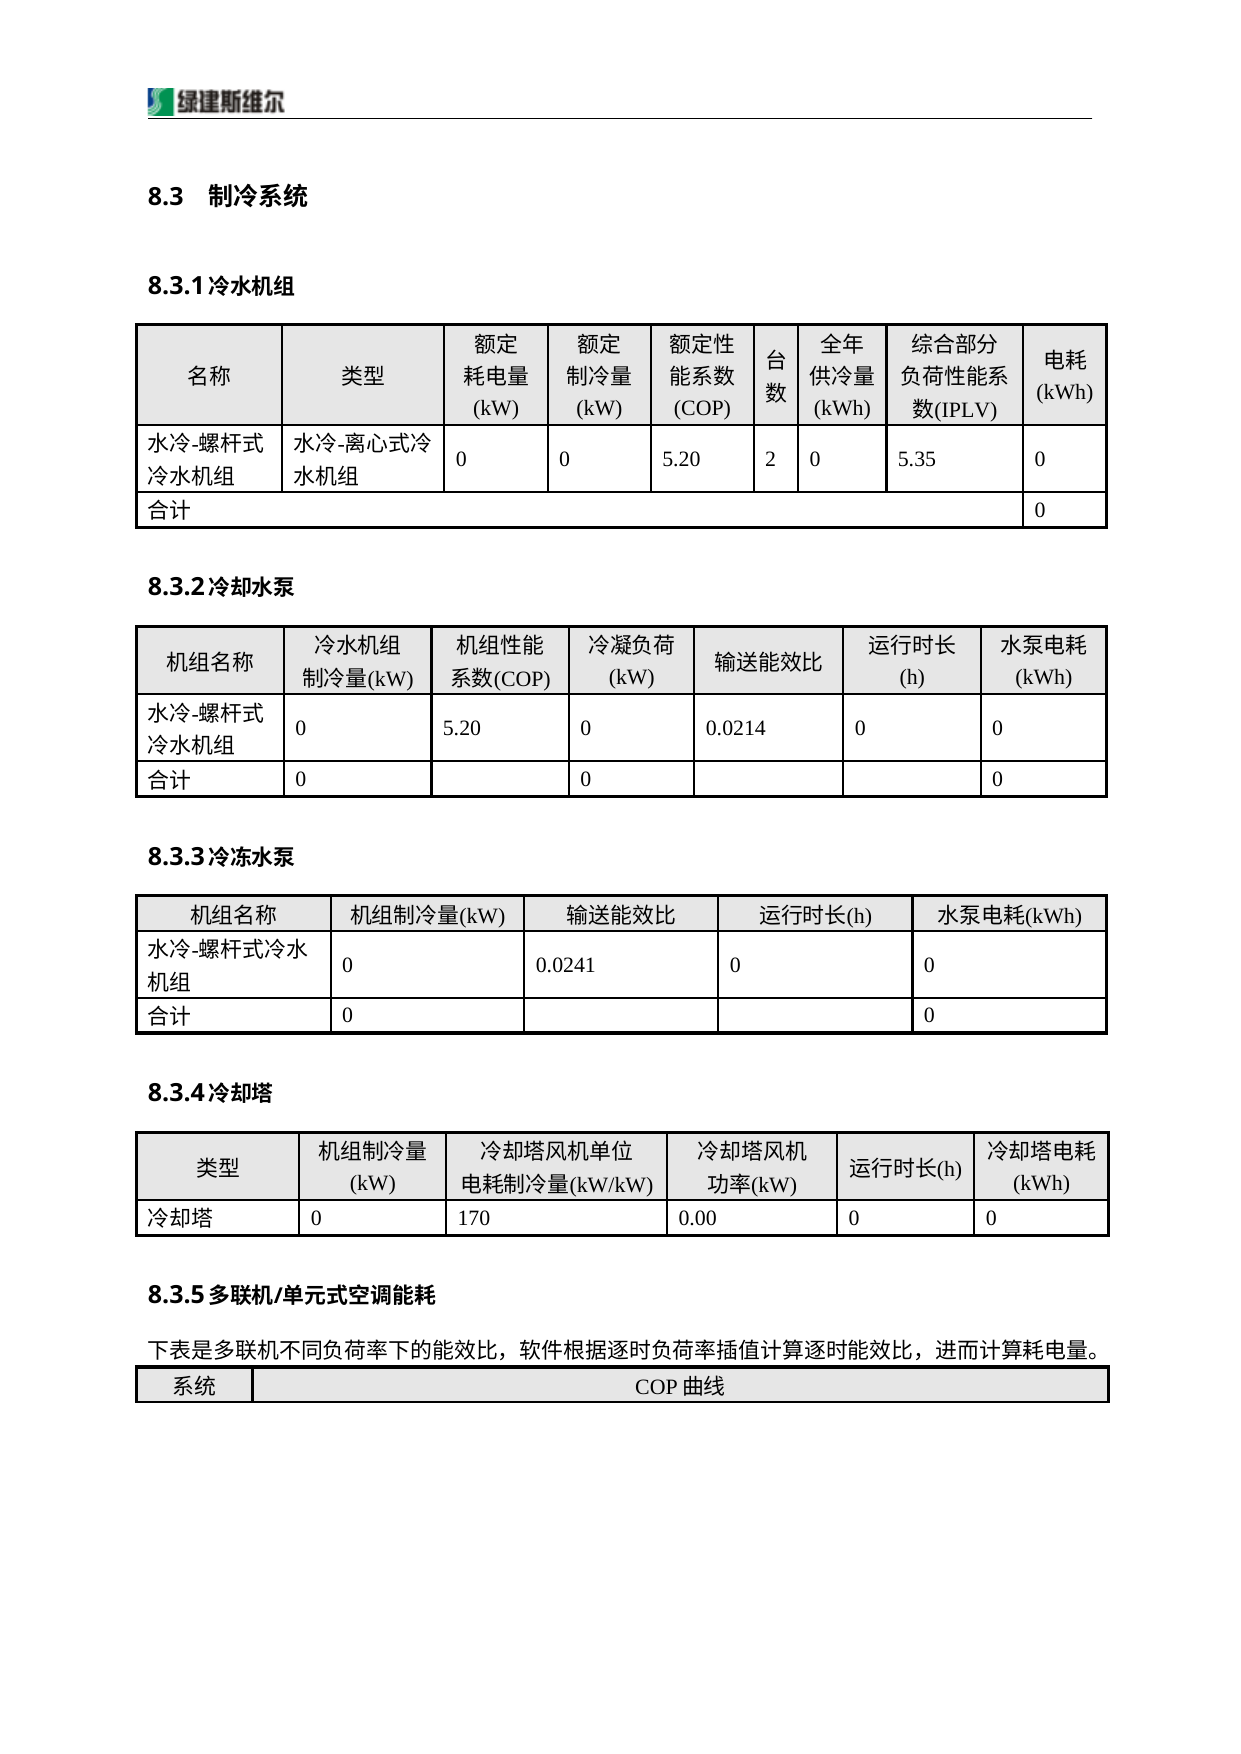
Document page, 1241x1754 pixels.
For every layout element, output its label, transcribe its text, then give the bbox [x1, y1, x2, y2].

table_header 运行时长(h) [838, 1134, 973, 1199]
table_cell 0 [285, 762, 430, 795]
table_cell 0 [844, 695, 980, 760]
table_cell 2 [755, 426, 797, 491]
table_header 水泵电耗 (kWh) [982, 628, 1105, 693]
table_header 输送能效比 [525, 897, 717, 930]
table_cell 冷却塔 [138, 1201, 298, 1233]
table_header 冷却塔风机 功率(kW) [668, 1134, 836, 1199]
table_cell 0 [975, 1201, 1107, 1233]
table_cell 0 [445, 426, 547, 491]
table_header 冷水机组 制冷量(kW) [285, 628, 430, 693]
table_cell 合计 [138, 762, 283, 795]
table_cell 0.0241 [525, 932, 717, 997]
subtitle 冷却水泵 [148, 554, 1092, 619]
table_cell 0 [1024, 426, 1105, 491]
table_cell 0 [300, 1201, 445, 1233]
table_cell 0 [285, 695, 430, 760]
table_cell 5.20 [652, 426, 753, 491]
subtitle 冷却塔 [148, 1059, 1092, 1124]
table_cell 0 [982, 762, 1105, 795]
table_cell 5.35 [888, 426, 1022, 491]
picture [147, 88, 288, 116]
table_cell 0 [719, 932, 911, 997]
table_header 台数 [755, 326, 797, 424]
table_header 运行时长(h) [719, 897, 911, 930]
table_header 类型 [283, 326, 443, 424]
table_header 机组名称 [138, 897, 330, 930]
table_cell 0 [332, 999, 523, 1031]
subtitle 多联机/单元式空调能耗 [148, 1262, 1092, 1327]
table_cell 0 [914, 999, 1105, 1031]
table_header 输送能效比 [695, 628, 842, 693]
table_cell 水冷-螺杆式冷水机组 [138, 932, 330, 997]
table_header 机组性能 系数(COP) [433, 628, 568, 693]
table_cell 合计 [138, 999, 330, 1031]
table_cell [844, 762, 980, 795]
subtitle 冷水机组 [148, 252, 1092, 317]
subtitle 制冷系统 [148, 162, 1092, 227]
table_cell 0 [1024, 493, 1105, 526]
table_header 冷却塔风机单位 电耗制冷量(kW/kW) [447, 1134, 666, 1199]
table_header 机组制冷量(kW) [300, 1134, 445, 1199]
table_cell 0 [549, 426, 650, 491]
table_cell 0 [332, 932, 523, 997]
table_header 冷凝负荷(kW) [570, 628, 693, 693]
table_header 运行时长 (h) [844, 628, 980, 693]
table_header 机组名称 [138, 628, 283, 693]
table_cell 0 [982, 695, 1105, 760]
table_cell 0 [914, 932, 1105, 997]
table_cell [525, 999, 717, 1031]
table_cell 水冷-螺杆式冷水机组 [138, 426, 281, 491]
table_cell [695, 762, 842, 795]
table_cell 合计 [138, 493, 1022, 526]
table_cell 0 [838, 1201, 973, 1233]
table_header 综合部分 负荷性能系数(IPLV) [888, 326, 1022, 424]
table_header 类型 [138, 1134, 298, 1199]
table_cell 0 [570, 695, 693, 760]
text 下表是多联机不同负荷率下的能效比，软件根据逐时负荷率插值计算逐时能效比，进而计算耗电量。 [148, 1333, 1092, 1365]
table_header 额定 制冷量(kW) [549, 326, 650, 424]
table_header 水泵电耗(kWh) [914, 897, 1105, 930]
table_header COP曲线 [254, 1369, 1107, 1401]
table_header 额定 耗电量(kW) [445, 326, 547, 424]
table_header 系统 [138, 1369, 251, 1401]
table_cell 5.20 [433, 695, 568, 760]
table_cell 0.00 [668, 1201, 836, 1233]
table_header 名称 [138, 326, 281, 424]
table_header 机组制冷量(kW) [332, 897, 523, 930]
table_cell 170 [447, 1201, 666, 1233]
table_cell 0 [570, 762, 693, 795]
table_header 电耗 (kWh) [1024, 326, 1105, 424]
table_header 全年 供冷量(kWh) [799, 326, 885, 424]
table_cell 水冷-螺杆式冷水机组 [138, 695, 283, 760]
table_header 冷却塔电耗 (kWh) [975, 1134, 1107, 1199]
table_cell 0.0214 [695, 695, 842, 760]
table_cell 水冷-离心式冷水机组 [283, 426, 443, 491]
table_cell [719, 999, 911, 1031]
subtitle 冷冻水泵 [148, 823, 1092, 888]
table_cell 0 [799, 426, 885, 491]
table_header 额定性 能系数 (COP) [652, 326, 753, 424]
table_cell [433, 762, 568, 795]
